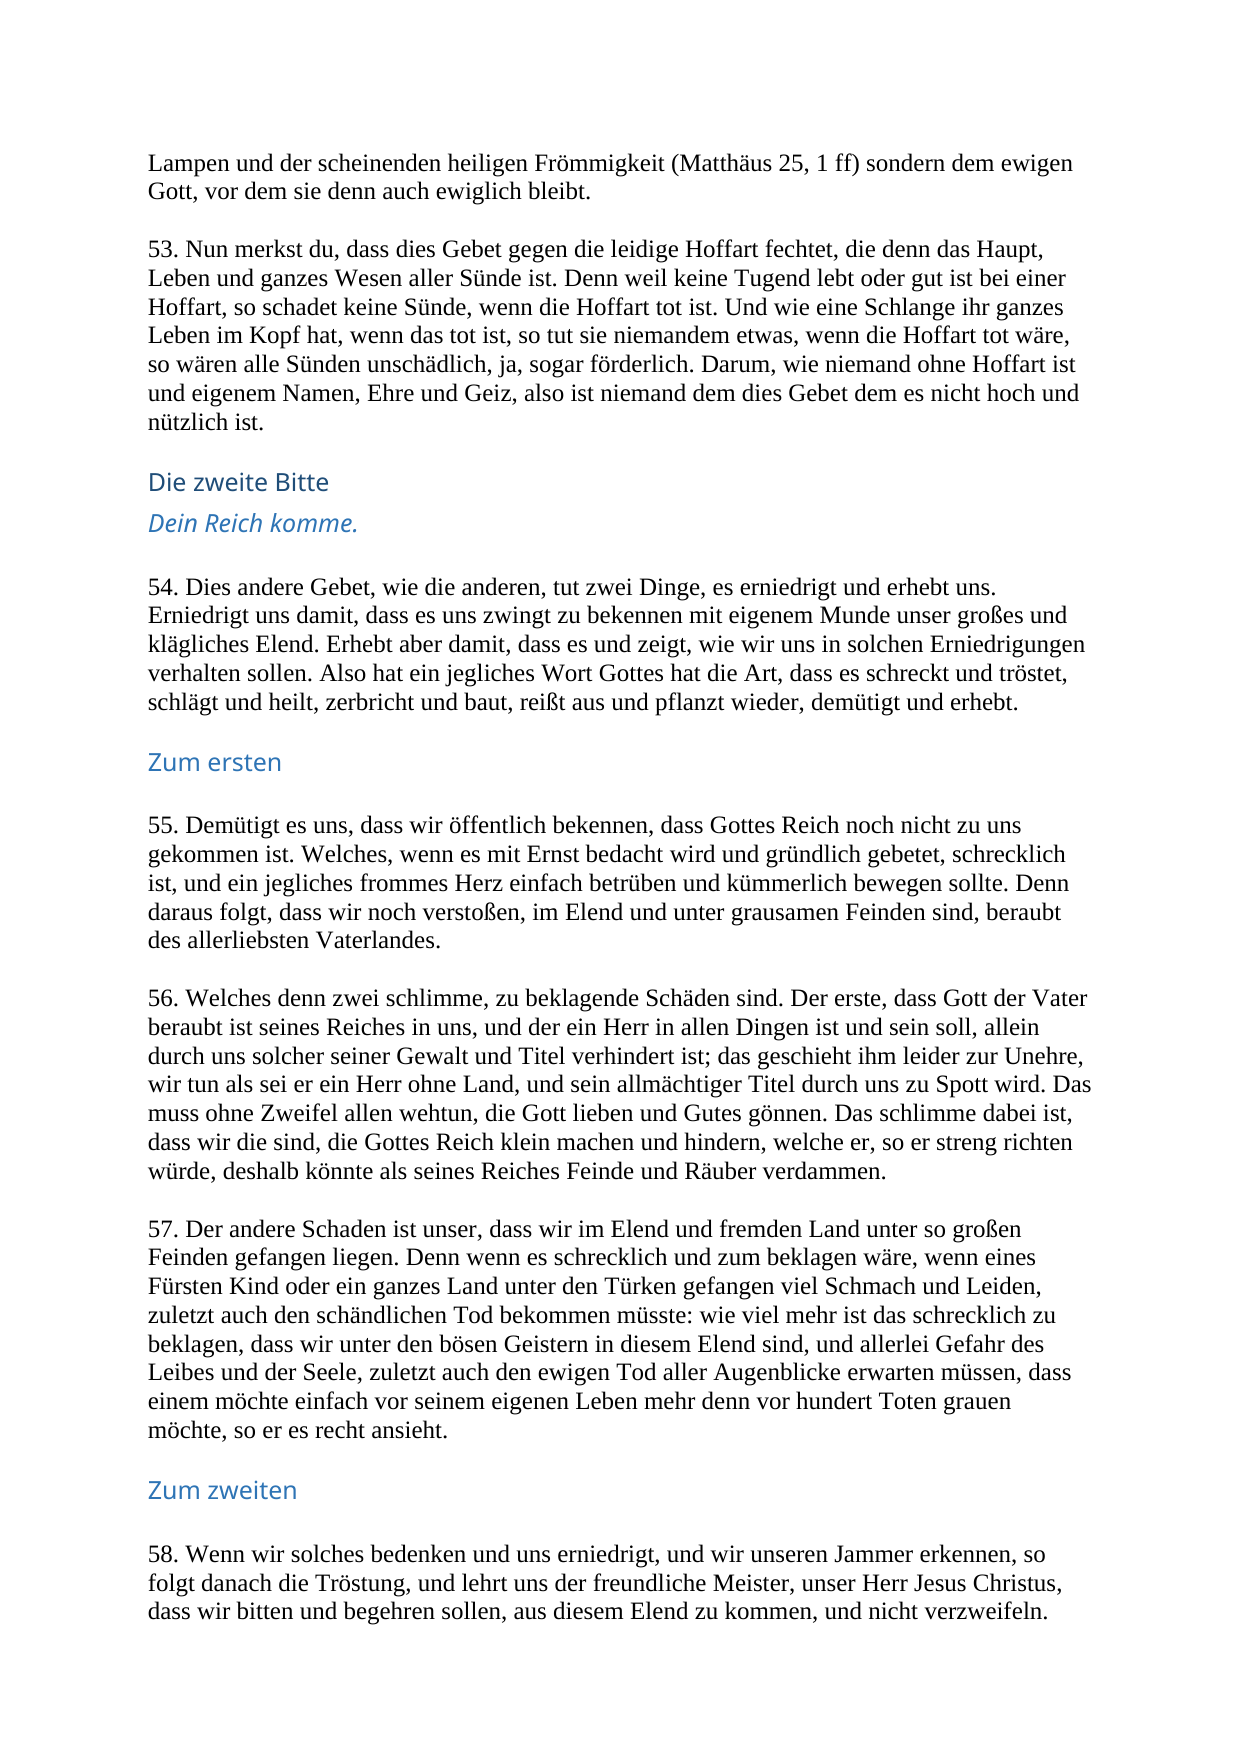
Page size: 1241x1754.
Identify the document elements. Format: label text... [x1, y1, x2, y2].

text 55. Demütigt es uns, dass wir öffentlich bekennen, dass Gottes Reich noch nicht zu uns gekommen ist. Welches, wenn es mit Ernst bedacht wird und gründlich gebetet, schrecklich ist, und ein jegliches frommes Herz einfach betrüben und kümmerlich bewegen sollte. Denn daraus folgt, dass wir noch verstoßen, im Elend und unter grausamen Feinden sind, beraubt des allerliebsten Vaterlandes. [148, 810, 1093, 954]
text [148, 1539, 1093, 1625]
subtitle Zum zweiten [148, 1473, 1093, 1507]
text 56. Welches denn zwei schlimme, zu beklagende Schäden sind. Der erste, dass Gott der Vater beraubt ist seines Reiches in uns, und der ein Herr in allen Dingen ist und sein soll, allein durch uns solcher seiner Gewalt und Titel verhindert ist; das geschieht ihm leider zur Unehre, wir tun als sei er ein Herr ohne Land, und sein allmächtiger Titel durch uns zu Spott wird. Das muss ohne Zweifel allen wehtun, die Gott lieben und Gutes gönnen. Das schlimme dabei ist, dass wir die sind, die Gottes Reich klein machen und hindern, welche er, so er streng richten würde, deshalb könnte als seines Reiches Feinde und Räuber verdammen. [148, 983, 1093, 1184]
text 54. Dies andere Gebet, wie die anderen, tut zwei Dinge, es erniedrigt und erhebt uns. Erniedrigt uns damit, dass es uns zwingt zu bekennen mit eigenem Munde unser großes und klägliches Elend. Erhebt aber damit, dass es und zeigt, wie wir uns in solchen Erniedrigungen verhalten sollen. Also hat ein jegliches Wort Gottes hat die Art, dass es schreckt und tröstet, schlägt und heilt, zerbricht und baut, reißt aus und pflanzt wieder, demütigt und erhebt. [148, 572, 1093, 715]
text 53. Nun merkst du, dass dies Gebet gegen die leidige Hoffart fechtet, die denn das Haupt, Leben und ganzes Wesen aller Sünde ist. Denn weil keine Tugend lebt oder gut ist bei einer Hoffart, so schadet keine Sünde, wenn die Hoffart tot ist. Und wie eine Schlange ihr ganzes Leben im Kopf hat, wenn das tot ist, so tut sie niemandem etwas, wenn die Hoffart tot wäre, so wären alle Sünden unschädlich, ja, sogar förderlich. Darum, wie niemand ohne Hoffart ist und eigenem Namen, Ehre und Geiz, also ist niemand dem dies Gebet dem es nicht hoch und nützlich ist. [148, 234, 1093, 436]
text 57. Der andere Schaden ist unser, dass wir im Elend und fremden Land unter so großen Feinden gefangen liegen. Denn wenn es schrecklich und zum beklagen wäre, wenn eines Fürsten Kind oder ein ganzes Land unter den Türken gefangen viel Schmach und Leiden, zuletzt auch den schändlichen Tod bekommen müsste: wie viel mehr ist das schrecklich zu beklagen, dass wir unter den bösen Geistern in diesem Elend sind, und allerlei Gefahr des Leibes und der Seele, zuletzt auch den ewigen Tod aller Augenblicke erwarten müssen, dass einem möchte einfach vor seinem eigenen Leben mehr denn vor hundert Toten grauen möchte, so er es recht ansieht. [148, 1214, 1093, 1444]
subtitle Dein Reich komme. [148, 506, 1093, 540]
subtitle Die zweite Bitte [148, 465, 1093, 499]
subtitle Zum ersten [148, 744, 1093, 778]
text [148, 148, 1093, 205]
